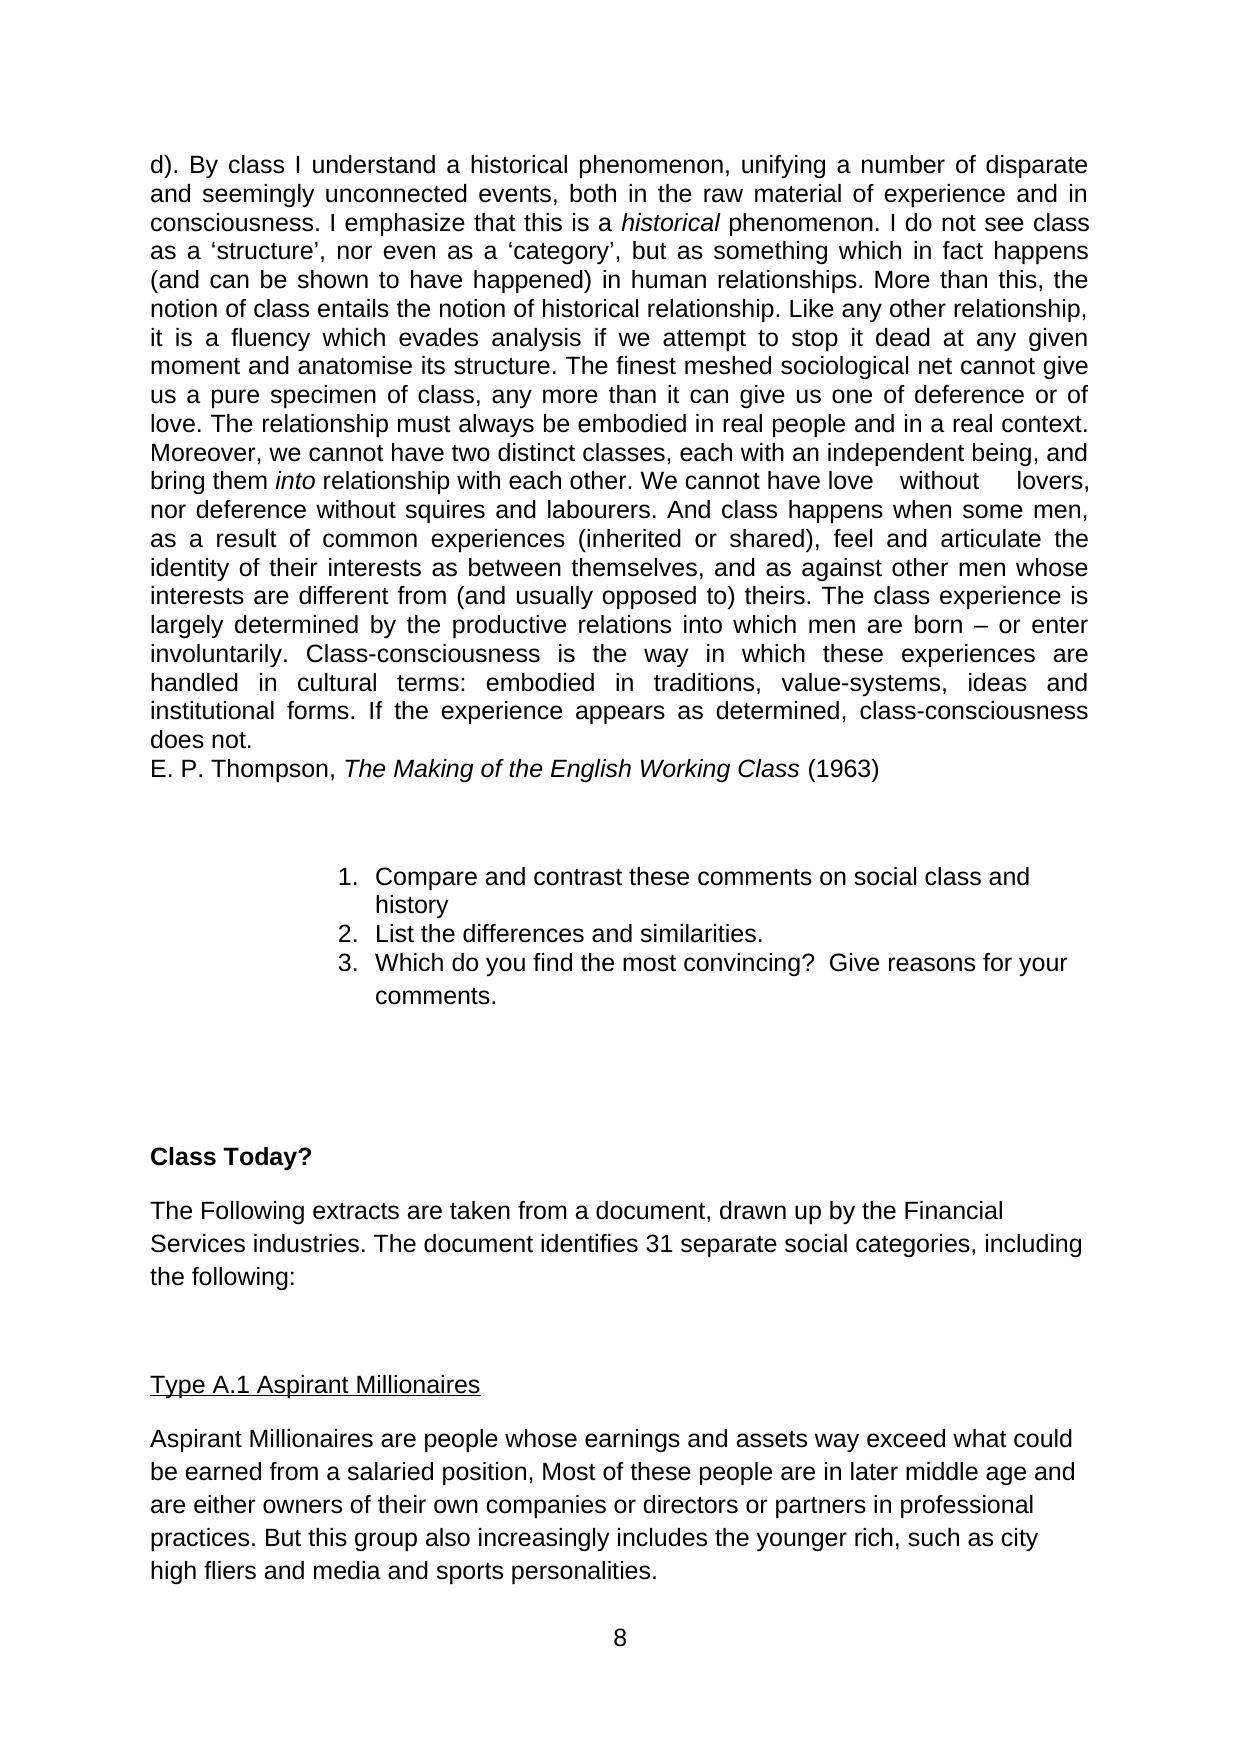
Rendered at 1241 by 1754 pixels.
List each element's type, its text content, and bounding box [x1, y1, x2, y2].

text 3. Which do you find the most convincing? Give reasons for your comments. [338, 948, 1090, 1009]
text The Following extracts are taken from a document, drawn up by the Financial Services industries. The document identifies 31 separate social categories, including the following: [150, 1196, 1090, 1291]
list List the differences and similarities. [338, 919, 1090, 948]
text Type A.1 Aspirant Millionaires [150, 1370, 1090, 1399]
text d). By class I understand a historical phenomenon, unifying a number of disparate and seemingly unconnected events, both in the raw material of experience and in consciousness. I emphasize that this is a historical phenomenon. I do not see class as a ‘structure’, nor even as a ‘category’, but as something which in fact happens (and can be shown to have happened) in human relationships. More than this, the notion of class entails the notion of historical relationship. Like any other relationship, it is a fluency which evades analysis if we attempt to stop it dead at any given moment and anatomise its structure. The finest meshed sociological net cannot give us a pure specimen of class, any more than it can give us one of deference or of love. The relationship must always be embodied in real people and in a real context. Moreover, we cannot have two distinct classes, each with an independent being, and bring them into relationship with each other. We cannot have love without lovers, nor deference without squires and labourers. And class happens when some men, as a result of common experiences (inherited or shared), feel and articulate the identity of their interests as between themselves, and as against other men whose interests are different from (and usually opposed to) theirs. The class experience is largely determined by the productive relations into which men are born – or enter involuntarily. Class-consciousness is the way in which these experiences are handled in cultural terms: embodied in traditions, value-systems, ideas and institutional forms. If the experience appears as determined, class-consciousness does not. [150, 150, 1090, 754]
text Class Today? [150, 1142, 1090, 1171]
list Compare and contrast these comments on social class and history [338, 861, 1090, 919]
text Aspirant Millionaires are people whose earnings and assets way exceed what could be earned from a salaried position, Most of these people are in later middle age and are either owners of their own companies or directors or partners in professional practices. But this group also increasingly includes the younger rich, such as city high fliers and media and sports personalities. [150, 1424, 1090, 1584]
text E. P. Thompson, The Making of the English Working Class (1963) [150, 754, 1090, 782]
